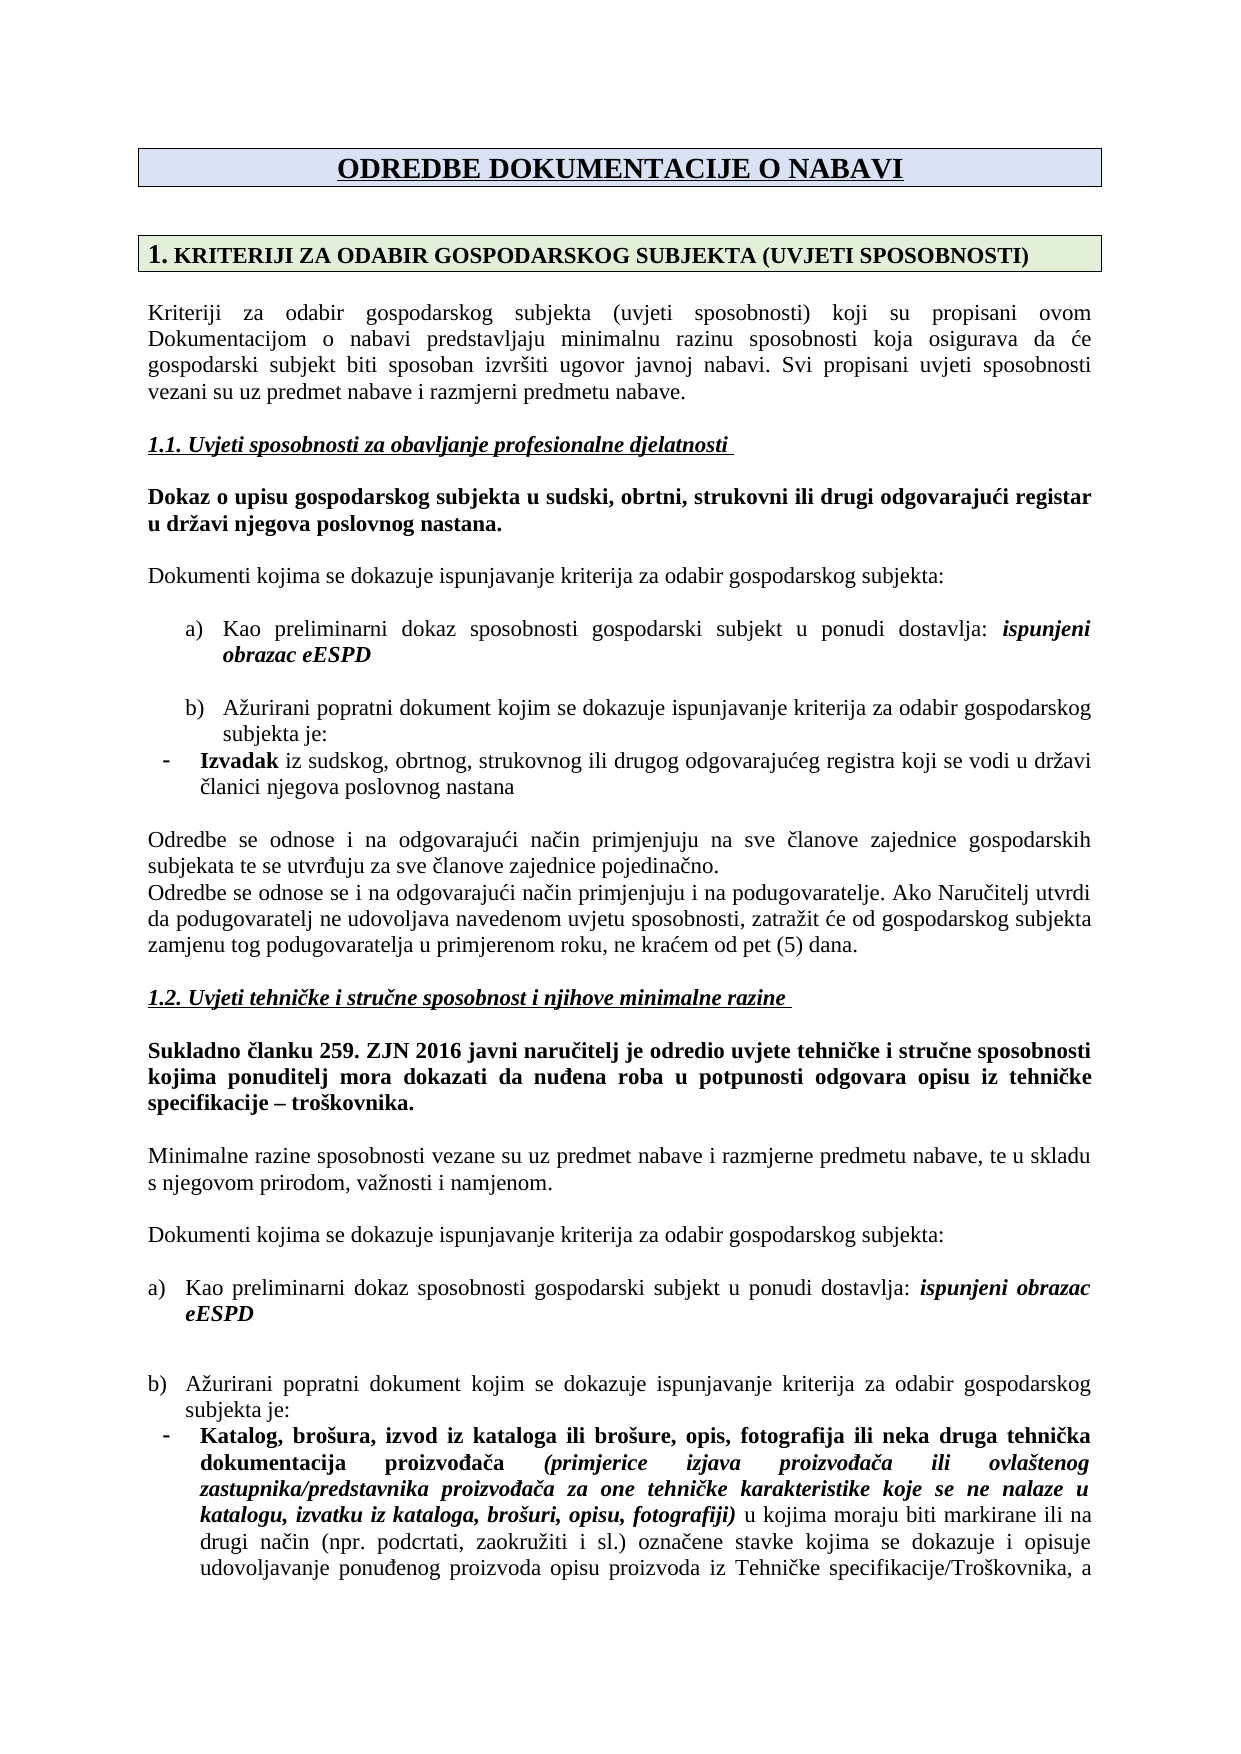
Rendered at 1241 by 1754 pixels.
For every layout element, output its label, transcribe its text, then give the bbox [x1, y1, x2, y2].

text Dokumenti kojima se dokazuje ispunjavanje kriterija za odabir gospodarskog subjekta: [148, 562, 1093, 589]
list Ažurirani popratni dokument kojim se dokazuje ispunjavanje kriterija za odabir gospodarskog subjekta je: [185, 694, 1093, 747]
subtitle 1. KRITERIJI ZA ODABIR GOSPODARSKOG SUBJEKTA (UVJETI SPOSOBNOSTI) [139, 236, 1101, 271]
list Kao preliminarni dokaz sposobnosti gospodarski subjekt u ponudi dostavlja: ispunjeni obrazac eESPD [148, 1274, 1093, 1327]
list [162, 1422, 1093, 1581]
list Ažurirani popratni dokument kojim se dokazuje ispunjavanje kriterija za odabir gospodarskog subjekta je: [148, 1370, 1093, 1422]
list Kao preliminarni dokaz sposobnosti gospodarski subjekt u ponudi dostavlja: ispunjeni obrazac eESPD [185, 615, 1093, 668]
text Odredbe se odnose se i na odgovarajući način primjenjuju i na podugovaratelje. Ako Naručitelj utvrdi da podugovaratelj ne udovoljava navedenom uvjetu sposobnosti, zatražit će od gospodarskog subjekta zamjenu tog podugovaratelja u primjerenom roku, ne kraćem od pet (5) dana. [148, 879, 1093, 958]
text ODREDBE DOKUMENTACIJE O NABAVI [139, 149, 1101, 186]
text Kriteriji za odabir gospodarskog subjekta (uvjeti sposobnosti) koji su propisani ovom Dokumentacijom o nabavi predstavljaju minimalnu razinu sposobnosti koja osigurava da će gospodarski subjekt biti sposoban izvršiti ugovor javnoj nabavi. Svi propisani uvjeti sposobnosti vezani su uz predmet nabave i razmjerni predmetu nabave. [148, 299, 1093, 404]
text 1.2. Uvjeti tehničke i stručne sposobnost i njihove minimalne razine [148, 958, 1093, 1010]
list Izvadak iz sudskog, obrtnog, strukovnog ili drugog odgovarajućeg registra koji se vodi u državi članici njegova poslovnog nastana [162, 747, 1093, 799]
text Dokumenti kojima se dokazuje ispunjavanje kriterija za odabir gospodarskog subjekta: [148, 1221, 1093, 1248]
text Minimalne razine sposobnosti vezane su uz predmet nabave i razmjerne predmetu nabave, te u skladu s njegovom prirodom, važnosti i namjenom. [148, 1142, 1093, 1195]
text Dokaz o upisu gospodarskog subjekta u sudski, obrtni, strukovni ili drugi odgovarajući registar u državi njegova poslovnog nastana. [148, 483, 1093, 536]
text Odredbe se odnose i na odgovarajući način primjenjuju na sve članove zajednice gospodarskih subjekata te se utvrđuju za sve članove zajednice pojedinačno. [148, 826, 1093, 879]
text Sukladno članku 259. ZJN 2016 javni naručitelj je odredio uvjete tehničke i stručne sposobnosti kojima ponuditelj mora dokazati da nuđena roba u potpunosti odgovara opisu iz tehničke specifikacije – troškovnika. [148, 1037, 1093, 1116]
text 1.1. Uvjeti sposobnosti za obavljanje profesionalne djelatnosti [148, 431, 1093, 457]
